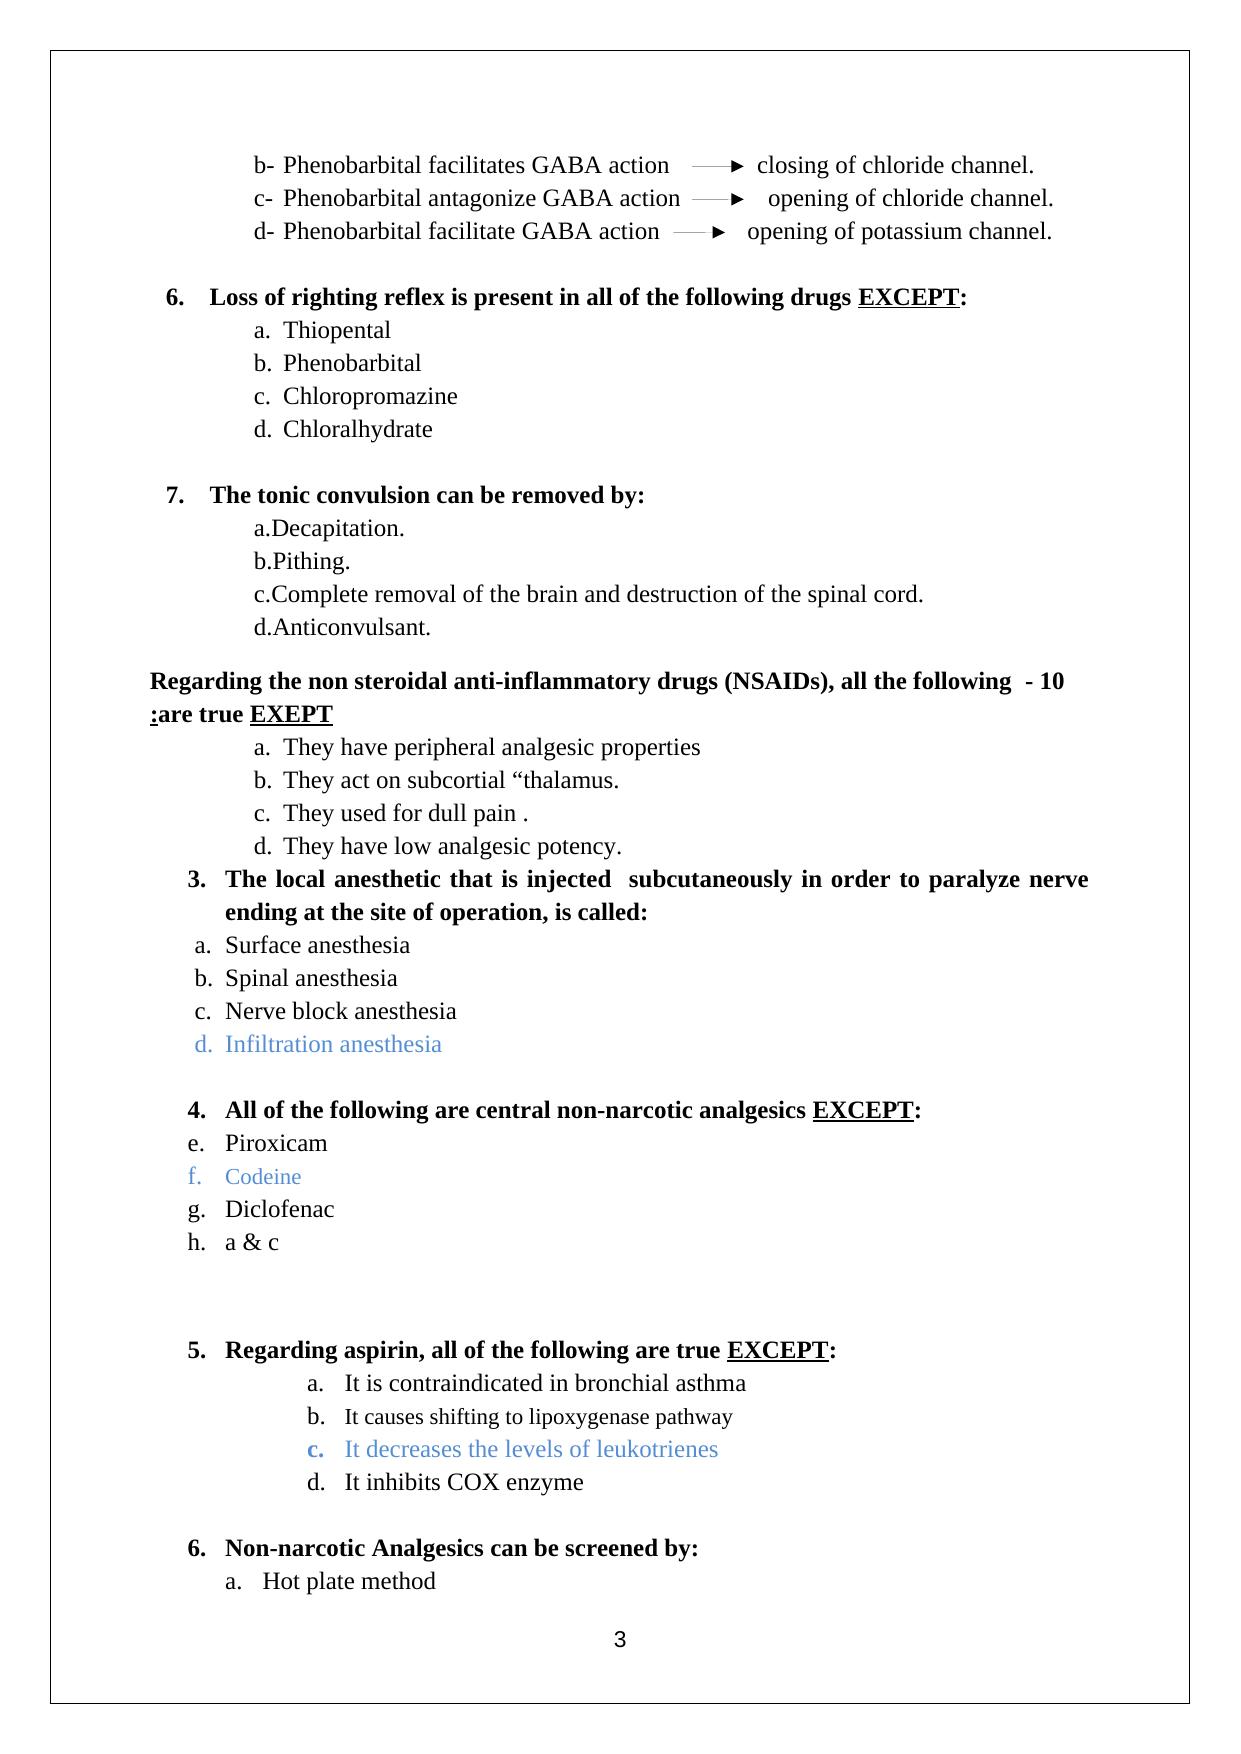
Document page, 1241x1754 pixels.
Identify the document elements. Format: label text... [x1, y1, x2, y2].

list They have peripheral analgesic properties [253, 732, 1090, 761]
list The local anesthetic that is injected subcutaneously in order to paralyze nerve ending at the site of operation, is called: [187, 864, 1090, 926]
list Piroxicam [187, 1128, 1090, 1157]
list Thiopental [253, 315, 1090, 344]
list Chloropromazine [253, 381, 1090, 410]
list Nerve block anesthesia [194, 996, 1090, 1025]
list The tonic convulsion can be removed by: [166, 480, 1090, 509]
list Spinal anesthesia [194, 963, 1090, 992]
list Non-narcotic Analgesics can be screened by: [187, 1533, 1090, 1562]
list Decapitation. [253, 513, 1090, 542]
list Phenobarbital antagonize GABA action opening of chloride channel. [253, 183, 1090, 212]
list Anticonvulsant. [253, 612, 1090, 641]
list Surface anesthesia [194, 930, 1090, 959]
list They act on subcortial “thalamus. [253, 765, 1090, 794]
list Phenobarbital [253, 348, 1090, 377]
list Phenobarbital facilitates GABA action closing of chloride channel. [253, 150, 1090, 179]
list a & c [187, 1227, 1090, 1256]
list Phenobarbital facilitate GABA action opening of potassium channel. [253, 216, 1090, 245]
list Hot plate method [225, 1566, 1090, 1595]
list It decreases the levels of leukotrienes [307, 1434, 1090, 1463]
list It inhibits COX enzyme [307, 1467, 1090, 1496]
list It causes shifting to lipoxygenase pathway [307, 1401, 1090, 1430]
list All of the following are central non-narcotic analgesics EXCEPT: [187, 1095, 1090, 1124]
list Codeine [187, 1161, 1090, 1190]
list Chloralhydrate [253, 414, 1090, 443]
list It is contraindicated in bronchial asthma [307, 1368, 1090, 1397]
list Diclofenac [187, 1194, 1090, 1223]
text 10 - Regarding the non steroidal anti-inflammatory drugs (NSAIDs), all the following are true EXEPT: [150, 666, 1090, 728]
list They have low analgesic potency. [253, 831, 1090, 860]
list Regarding aspirin, all of the following are true EXCEPT: [187, 1335, 1090, 1364]
list Complete removal of the brain and destruction of the spinal cord. [253, 579, 1090, 608]
list Pithing. [253, 546, 1090, 575]
list Infiltration anesthesia [194, 1029, 1090, 1058]
list Loss of righting reflex is present in all of the following drugs EXCEPT: [166, 282, 1090, 311]
list They used for dull pain . [253, 798, 1090, 827]
